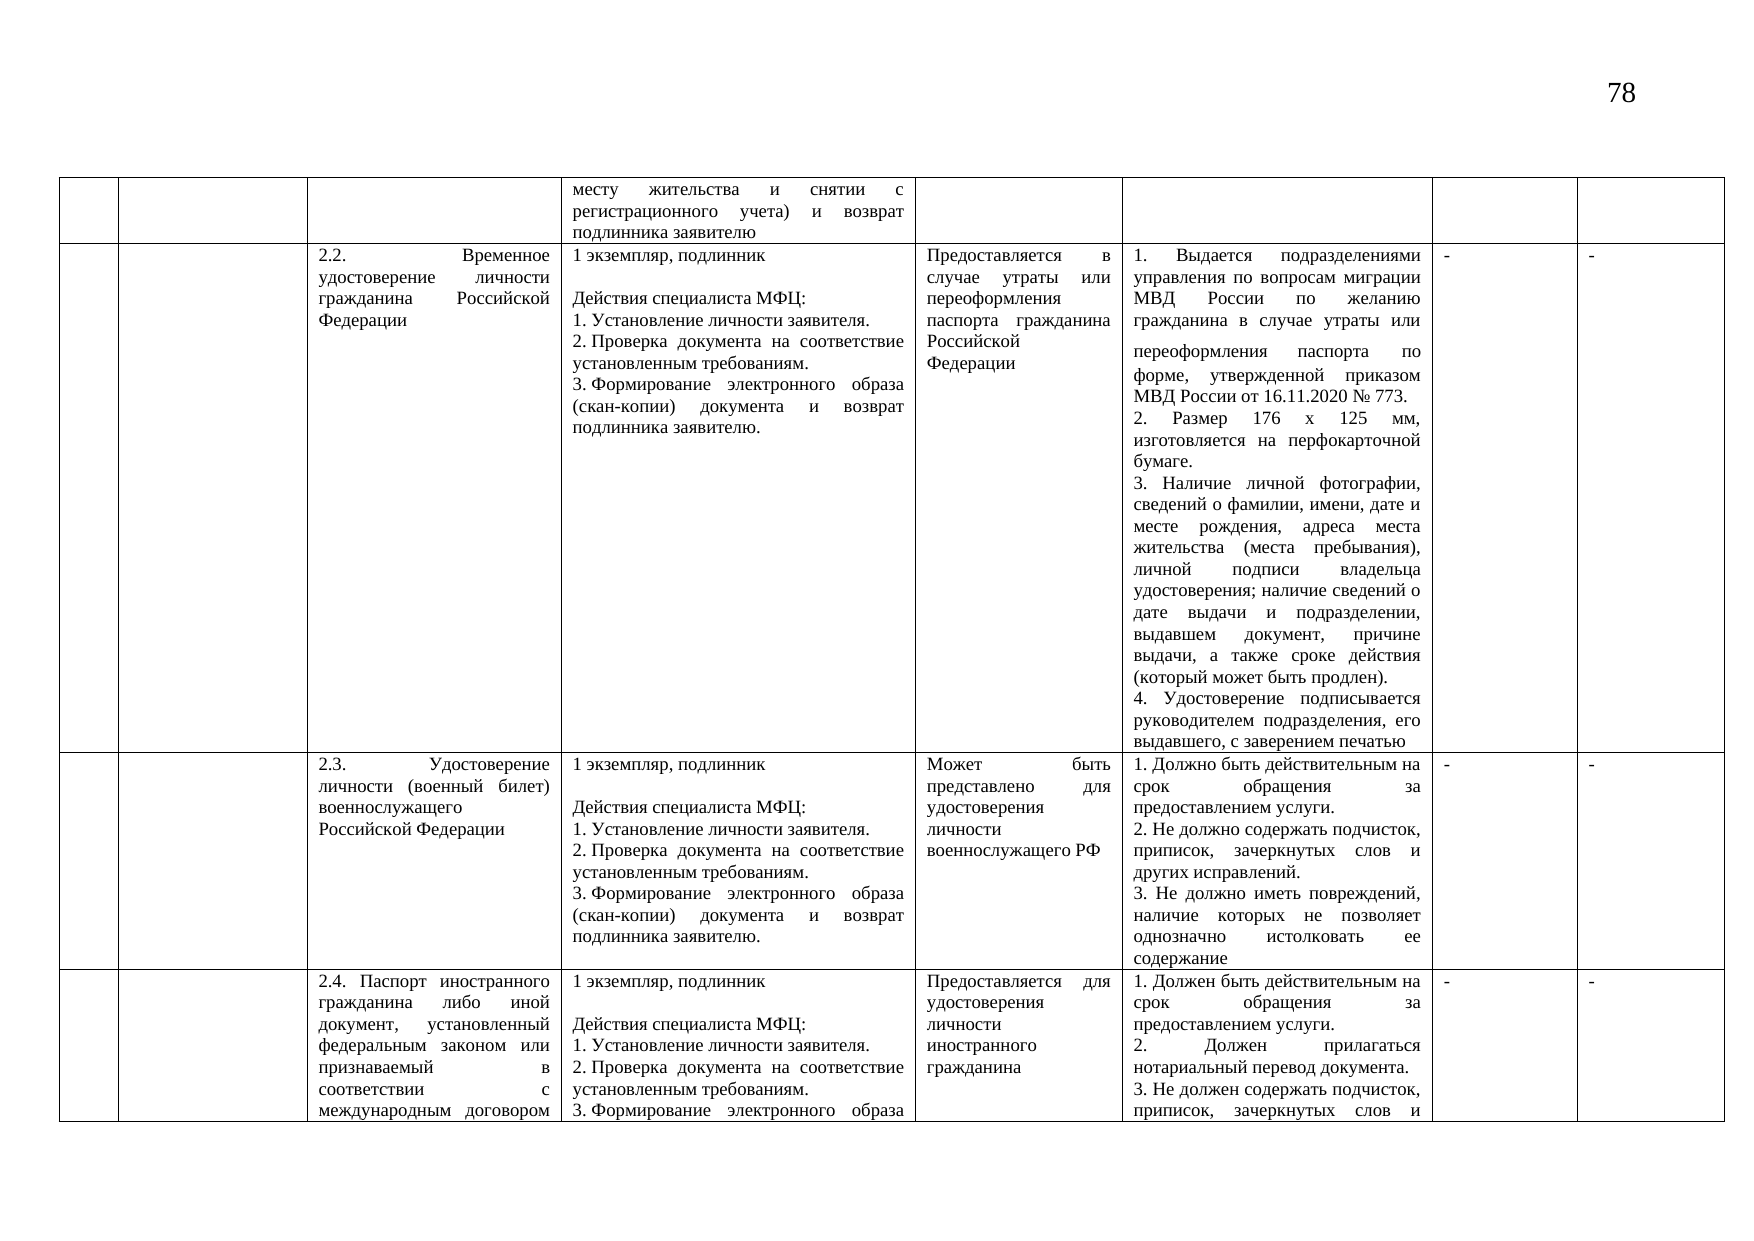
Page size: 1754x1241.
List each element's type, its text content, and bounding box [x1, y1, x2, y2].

table_cell 1. Должно быть действительным на срок обращения за предоставлением услуги. 2. Не должно содержать подчисток, приписок, зачеркнутых слов и других исправлений. 3. Не должно иметь повреждений, наличие которых не позволяет однозначно истолковать ее содержание [1123, 753, 1432, 968]
table_cell - [1578, 178, 1724, 243]
table_cell - [1433, 753, 1577, 968]
table_cell 2. [60, 178, 118, 243]
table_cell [916, 970, 1122, 1121]
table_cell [1123, 970, 1432, 1121]
table_cell [119, 970, 307, 1121]
table_cell - [1433, 178, 1577, 243]
table_cell - [1433, 244, 1577, 752]
table_cell [60, 753, 118, 968]
table_cell [119, 244, 307, 752]
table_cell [562, 970, 915, 1121]
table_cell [119, 178, 307, 243]
table_cell [119, 753, 307, 968]
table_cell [308, 178, 561, 243]
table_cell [1123, 178, 1432, 243]
table_cell - [1578, 244, 1724, 752]
table_cell 1. Выдается подразделениями управления по вопросам миграции МВД России по желанию гражданина в случае утраты или переоформления паспорта по форме, утвержденной приказом МВД России от 16.11.2020 № 773. 2. Размер 176 x 125 мм, изготовляется на перфокарточной бумаге. 3. Наличие личной фотографии, сведений о фамилии, имени, дате и месте рождения, адреса места жительства (места пребывания), личной подписи владельца удостоверения; наличие сведений о дате выдачи и подразделении, выдавшем документ, причине выдачи, а также сроке действия (который может быть продлен). 4. Удостоверение подписывается руководителем подразделения, его выдавшего, с заверением печатью [1123, 244, 1432, 752]
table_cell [916, 178, 1122, 243]
table_cell 2.3. Удостоверение личности (военный билет) военнослужащего Российской Федерации [308, 753, 561, 968]
table_cell Предоставляется в случае утраты или переоформления паспорта гражданина Российской Федерации [916, 244, 1122, 752]
table_cell 2.2. Временное удостоверение личности гражданина Российской Федерации [308, 244, 561, 752]
table_cell - [1433, 970, 1577, 1121]
table_cell - [1578, 970, 1724, 1121]
table_cell [60, 970, 118, 1121]
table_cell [562, 178, 915, 243]
table_cell Может быть представлено для удостоверения личности военнослужащего РФ [916, 753, 1122, 968]
table_cell [60, 244, 118, 752]
table_cell - [1578, 753, 1724, 968]
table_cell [308, 970, 561, 1121]
